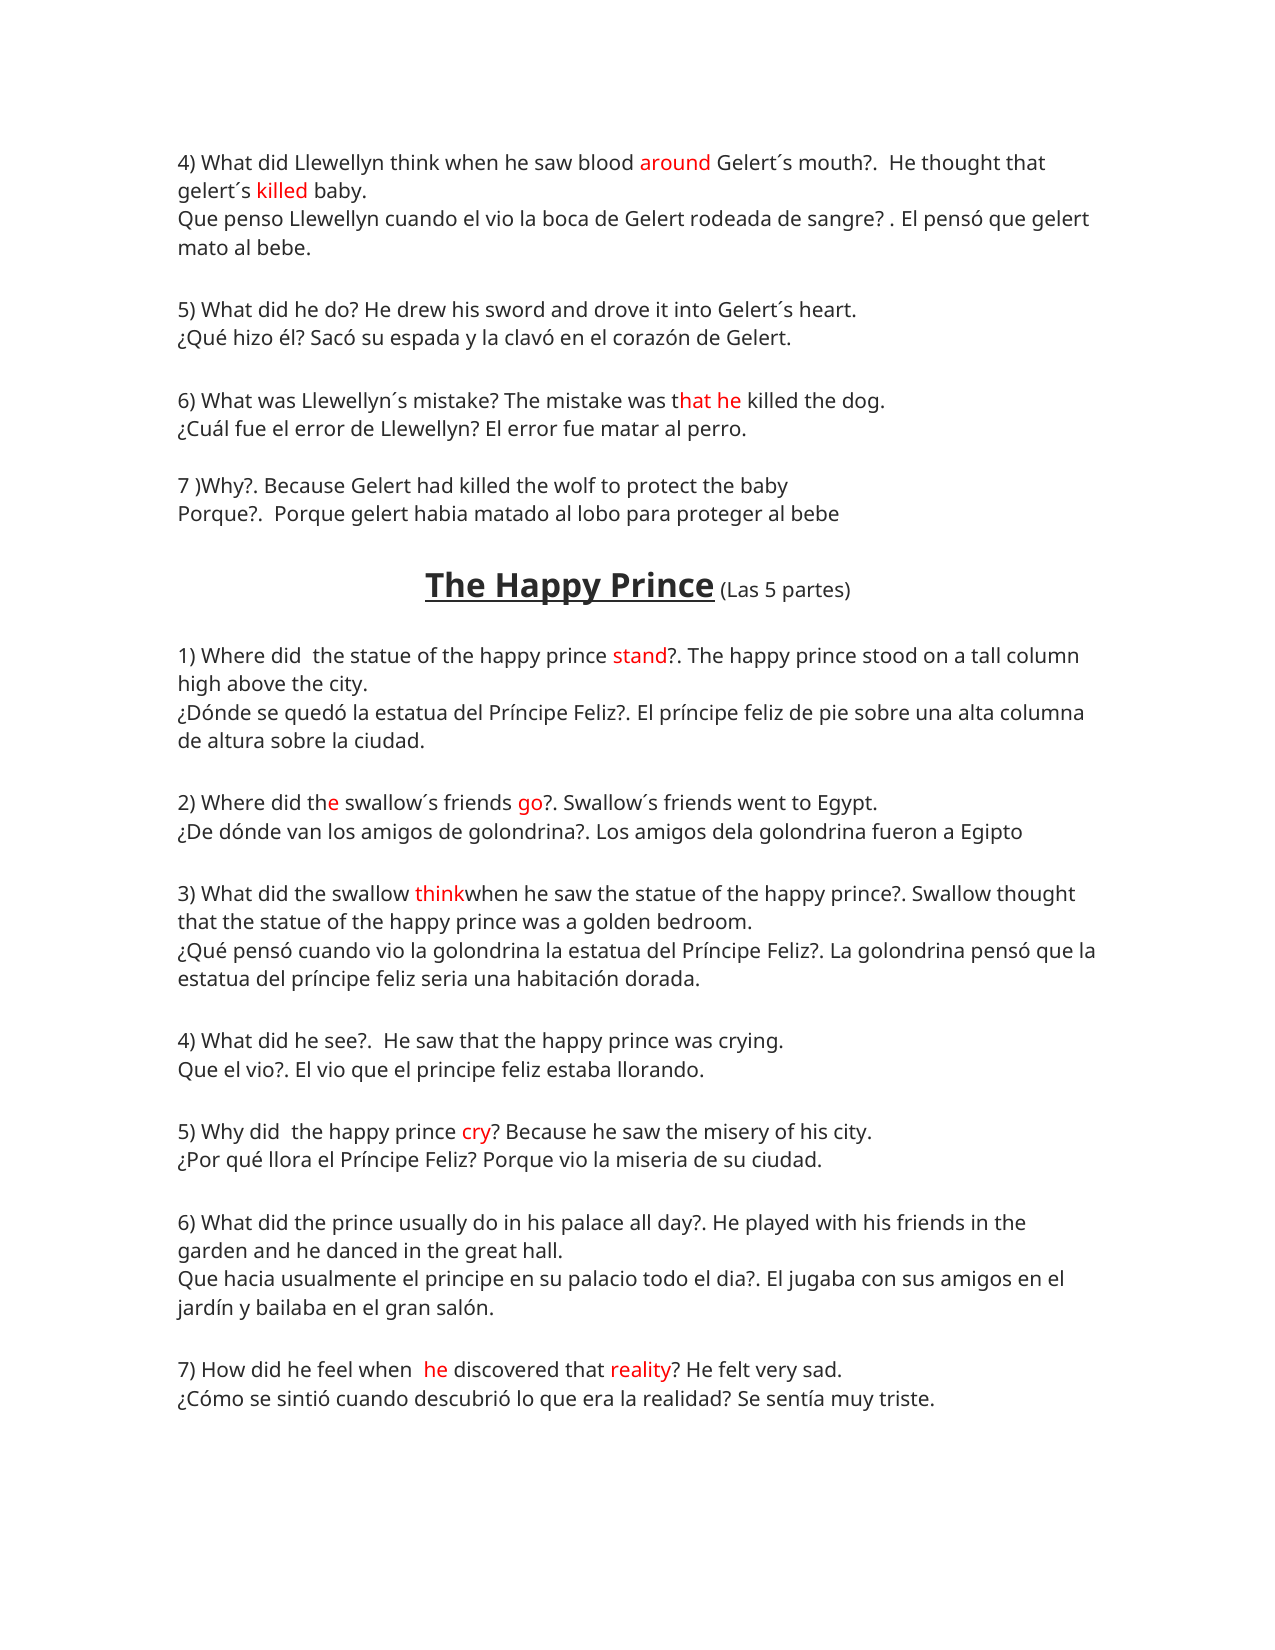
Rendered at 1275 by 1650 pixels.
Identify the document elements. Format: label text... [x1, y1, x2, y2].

text 4) What did Llewellyn think when he saw blood around Gelert´s mouth?. He thought that gelert´s killed baby. Que penso Llewellyn cuando el vio la boca de Gelert rodeada de sangre? . El pensó que gelert mato al bebe. [177, 148, 1098, 261]
text 6) What was Llewellyn´s mistake? The mistake was that he killed the dog. ¿Cuál fue el error de Llewellyn? El error fue matar al perro. 7 )Why?. Because Gelert had killed the wolf to protect the baby Porque?. Porque gelert habia matado al lobo para proteger al bebe [177, 386, 1098, 528]
text 5) Why did the happy prince cry? Because he saw the misery of his city. ¿Por qué llora el Príncipe Feliz? Porque vio la miseria de su ciudad. [177, 1117, 1098, 1174]
text The Happy Prince (Las 5 partes) [177, 562, 1098, 607]
text 7) How did he feel when he discovered that reality? He felt very sad. ¿Cómo se sintió cuando descubrió lo que era la realidad? Se sentía muy triste. [177, 1355, 1098, 1412]
text 1) Where did the statue of the happy prince stand?. The happy prince stood on a tall column high above the city. ¿Dónde se quedó la estatua del Príncipe Feliz?. El príncipe feliz de pie sobre una alta columna de altura sobre la ciudad. [177, 641, 1098, 754]
text 5) What did he do? He drew his sword and drove it into Gelert´s heart. ¿Qué hizo él? Sacó su espada y la clavó en el corazón de Gelert. [177, 295, 1098, 352]
text 2) Where did the swallow´s friends go?. Swallow´s friends went to Egypt. ¿De dónde van los amigos de golondrina?. Los amigos dela golondrina fueron a Egipto [177, 788, 1098, 845]
text 6) What did the prince usually do in his palace all day?. He played with his friends in the garden and he danced in the great hall. Que hacia usualmente el principe en su palacio todo el dia?. El jugaba con sus amigos en el jardín y bailaba en el gran salón. [177, 1208, 1098, 1321]
text 3) What did the swallow thinkwhen he saw the statue of the happy prince?. Swallow thought that the statue of the happy prince was a golden bedroom. ¿Qué pensó cuando vio la golondrina la estatua del Príncipe Feliz?. La golondrina pensó que la estatua del príncipe feliz seria una habitación dorada. [177, 879, 1098, 993]
text 4) What did he see?. He saw that the happy prince was crying. Que el vio?. El vio que el principe feliz estaba llorando. [177, 1026, 1098, 1083]
